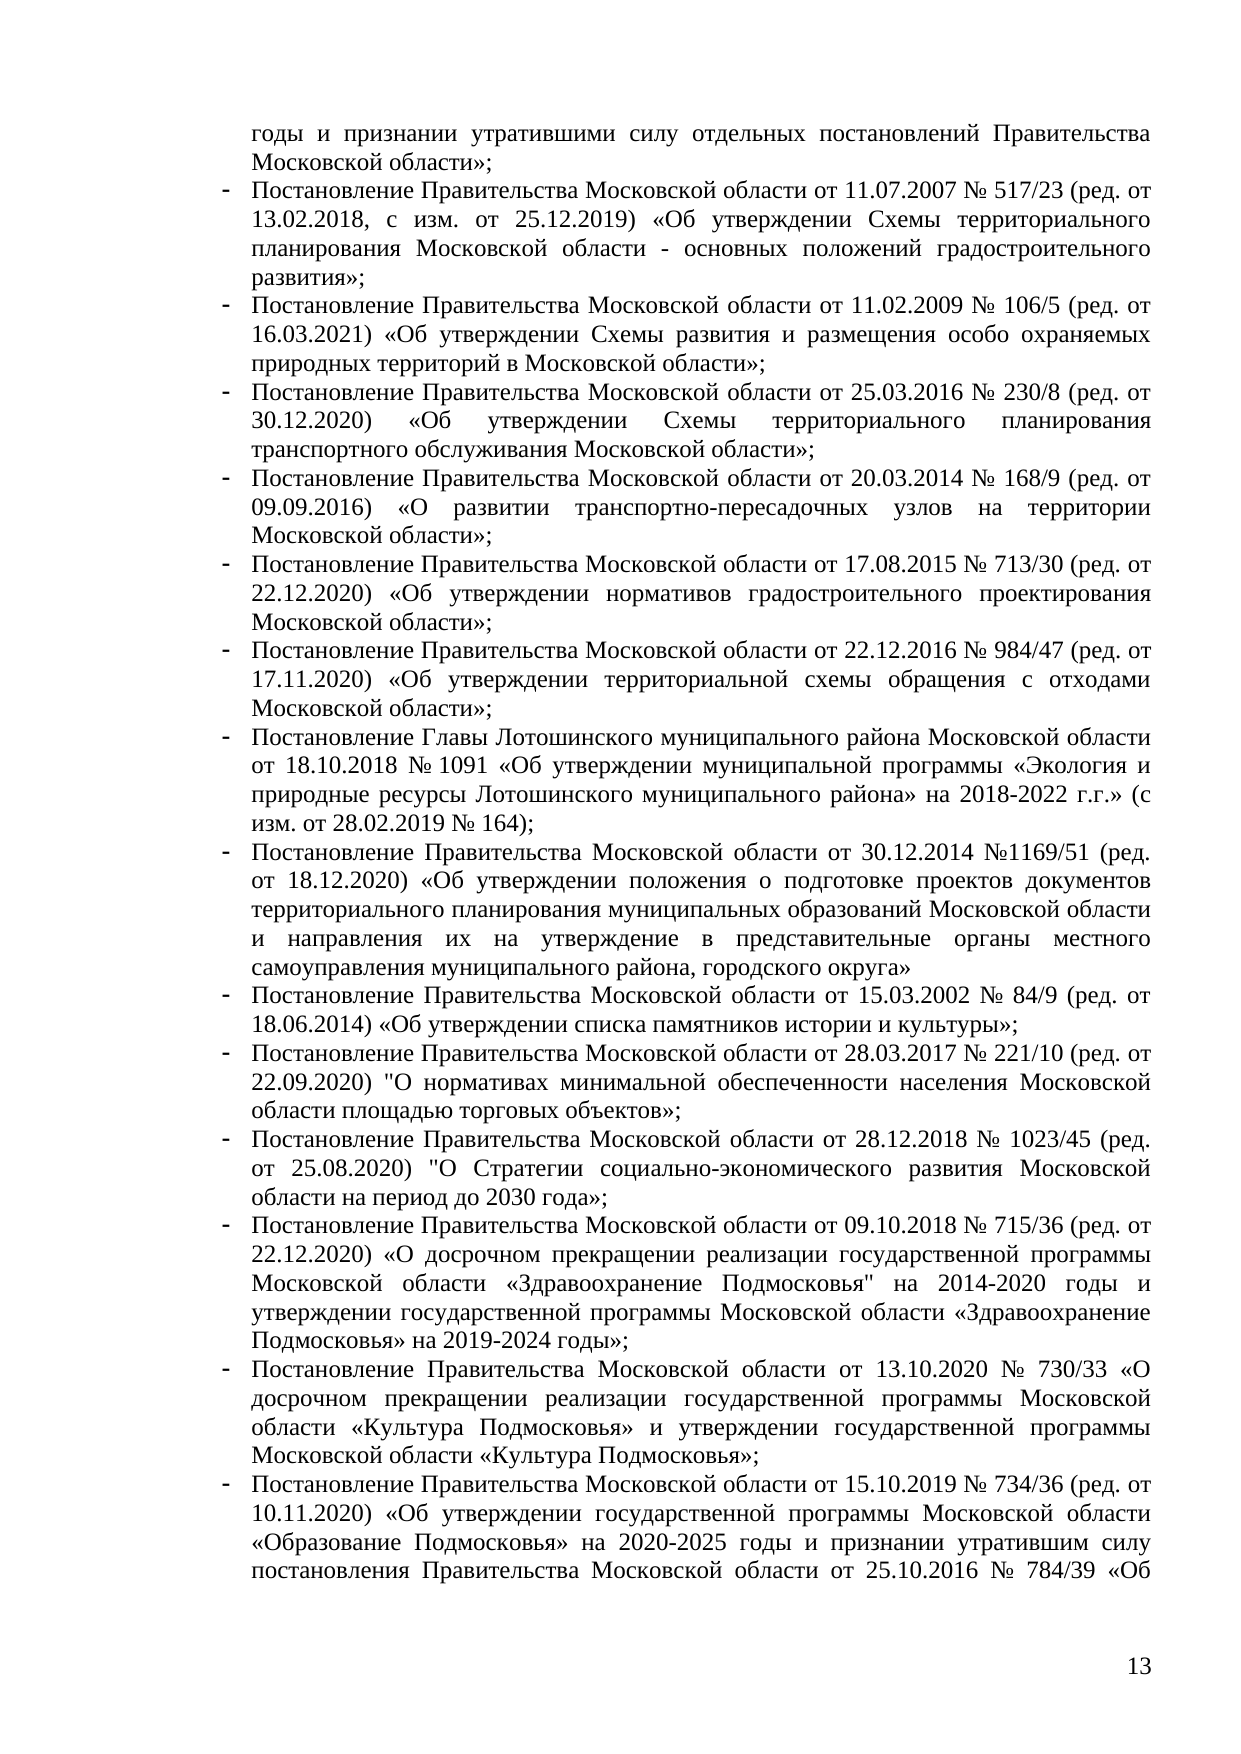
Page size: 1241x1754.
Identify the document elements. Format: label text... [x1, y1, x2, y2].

list Постановление Правительства Московской области от 11.02.2009 № 106/5 (ред. от 16.03.2021) «Об утверждении Схемы развития и размещения особо охраняемых природных территорий в Московской области»; [222, 291, 1152, 377]
list Постановление Правительства Московской области от 11.07.2007 № 517/23 (ред. от 13.02.2018, с изм. от 25.12.2019) «Об утверждении Схемы территориального планирования Московской области - основных положений градостроительного развития»; [222, 176, 1152, 291]
list Постановление Правительства Московской области от 20.03.2014 № 168/9 (ред. от 09.09.2016) «О развитии транспортно-пересадочных узлов на территории Московской области»; [222, 463, 1152, 549]
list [222, 118, 1152, 176]
list Постановление Правительства Московской области от 13.10.2020 № 730/33 «О досрочном прекращении реализации государственной программы Московской области «Культура Подмосковья» и утверждении государственной программы Московской области «Культура Подмосковья»; [222, 1354, 1152, 1469]
list Постановление Правительства Московской области от 28.03.2017 № 221/10 (ред. от 22.09.2020) "О нормативах минимальной обеспеченности населения Московской области площадью торговых объектов»; [222, 1038, 1152, 1124]
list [222, 1469, 1152, 1584]
list Постановление Правительства Московской области от 17.08.2015 № 713/30 (ред. от 22.12.2020) «Об утверждении нормативов градостроительного проектирования Московской области»; [222, 549, 1152, 636]
list Постановление Правительства Московской области от 15.03.2002 № 84/9 (ред. от 18.06.2014) «Об утверждении списка памятников истории и культуры»; [222, 981, 1152, 1038]
list Постановление Правительства Московской области от 28.12.2018 № 1023/45 (ред. от 25.08.2020) "О Стратегии социально-экономического развития Московской области на период до 2030 года»; [222, 1124, 1152, 1211]
list Постановление Правительства Московской области от 25.03.2016 № 230/8 (ред. от 30.12.2020) «Об утверждении Схемы территориального планирования транспортного обслуживания Московской области»; [222, 377, 1152, 463]
list Постановление Главы Лотошинского муниципального района Московской области от 18.10.2018 № 1091 «Об утверждении муниципальной программы «Экология и природные ресурсы Лотошинского муниципального района» на 2018-2022 г.г.» (с изм. от 28.02.2019 № 164); [222, 722, 1152, 837]
list Постановление Правительства Московской области от 22.12.2016 № 984/47 (ред. от 17.11.2020) «Об утверждении территориальной схемы обращения с отходами Московской области»; [222, 636, 1152, 722]
list Постановление Правительства Московской области от 09.10.2018 № 715/36 (ред. от 22.12.2020) «О досрочном прекращении реализации государственной программы Московской области «Здравоохранение Подмосковья" на 2014-2020 годы и утверждении государственной программы Московской области «Здравоохранение Подмосковья» на 2019-2024 годы»; [222, 1211, 1152, 1354]
list Постановление Правительства Московской области от 30.12.2014 №1169/51 (ред. от 18.12.2020) «Об утверждении положения о подготовке проектов документов территориального планирования муниципальных образований Московской области и направления их на утверждение в представительные органы местного самоуправления муниципального района, городского округа» [222, 837, 1152, 981]
